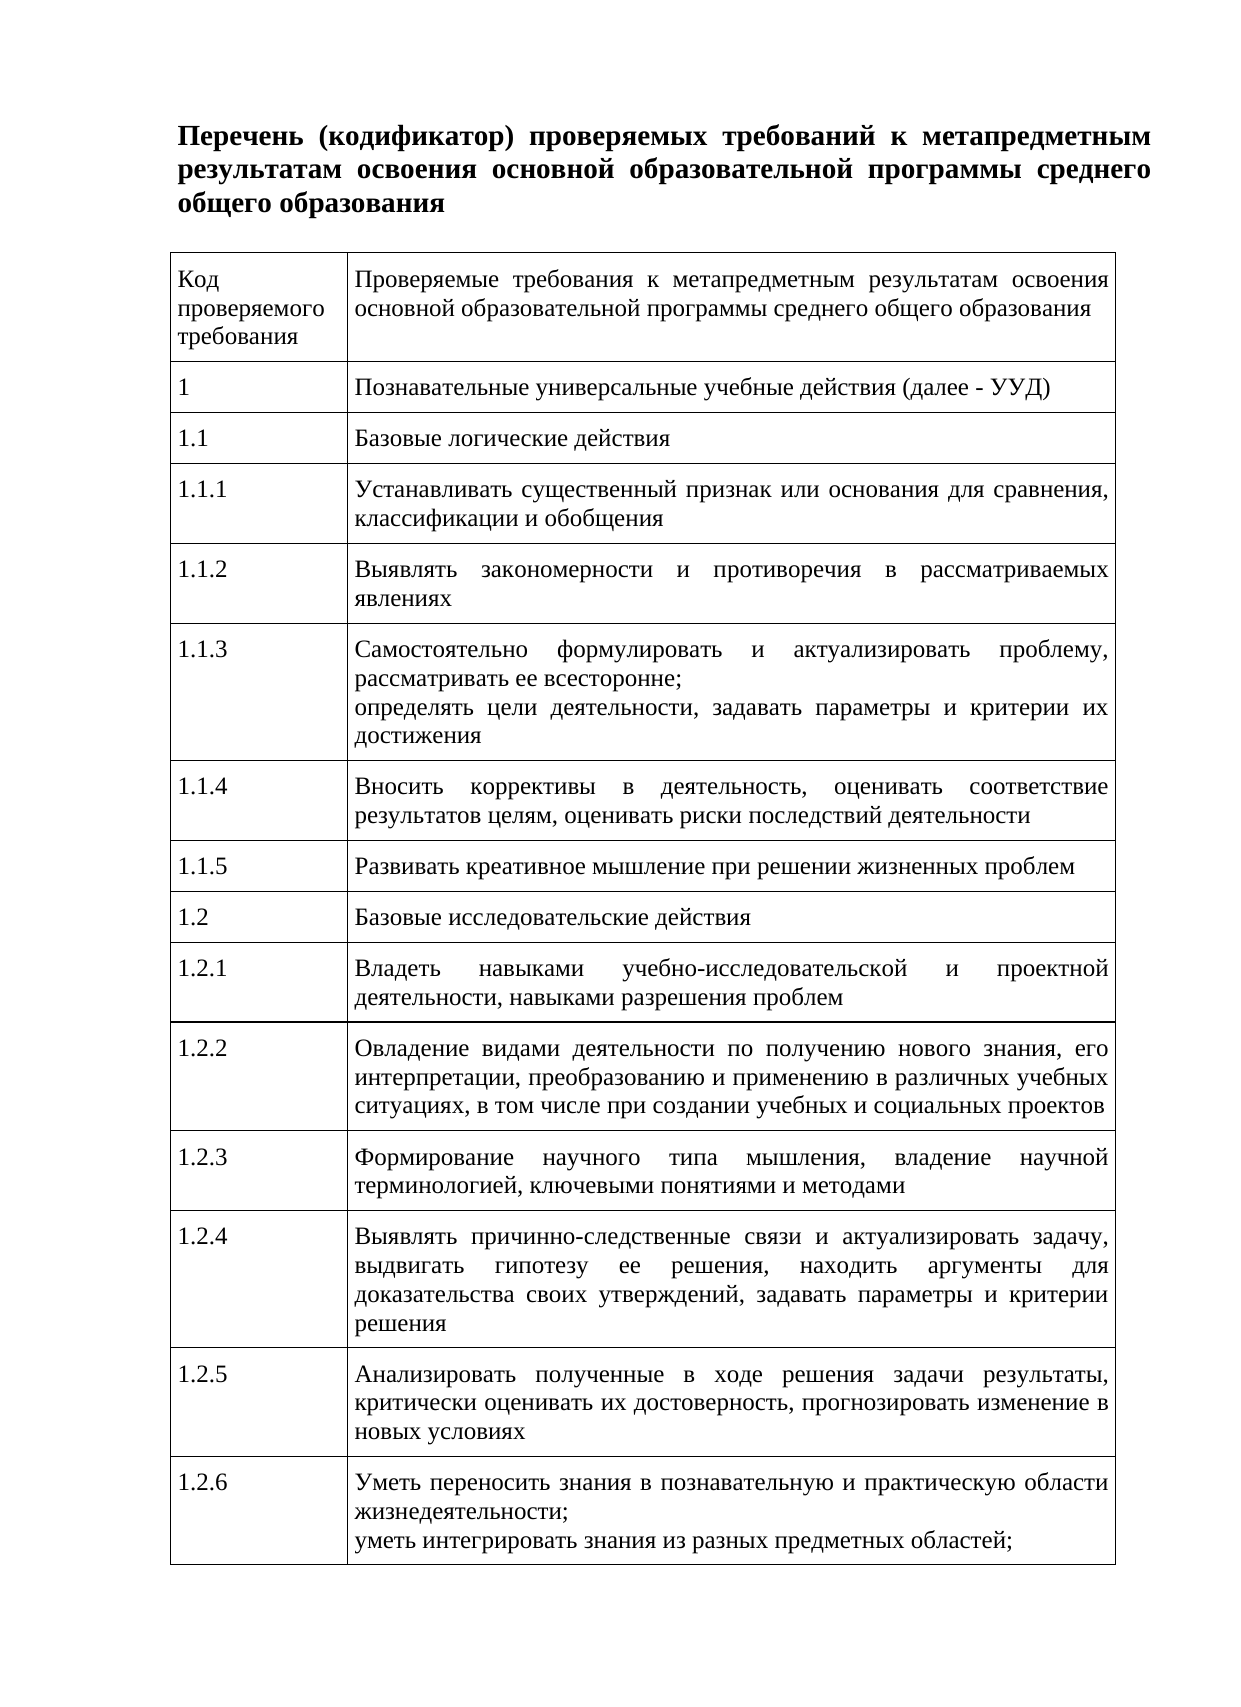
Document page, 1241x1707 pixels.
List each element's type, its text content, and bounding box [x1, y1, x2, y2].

table_cell 1.1.3 [171, 624, 347, 760]
table_cell 1.1.4 [171, 761, 347, 839]
table_cell 1.1.1 [171, 464, 347, 543]
table_cell Вносить коррективы в деятельность, оценивать соответствие результатов целям, оценивать риски последствий деятельности [348, 761, 1115, 839]
table_cell 1.2 [171, 892, 347, 942]
table_cell Выявлять причинно-следственные связи и актуализировать задачу, выдвигать гипотезу ее решения, находить аргументы для доказательства своих утверждений, задавать параметры и критерии решения [348, 1211, 1115, 1347]
table_cell 1.2.1 [171, 943, 347, 1021]
table_cell 1.2.6 [171, 1457, 347, 1564]
table_cell Базовые исследовательские действия [348, 892, 1115, 942]
table_cell Устанавливать существенный признак или основания для сравнения, классификации и обобщения [348, 464, 1115, 543]
table_cell 1.1 [171, 413, 347, 463]
table_cell Овладение видами деятельности по получению нового знания, его интерпретации, преобразованию и применению в различных учебных ситуациях, в том числе при создании учебных и социальных проектов [348, 1023, 1115, 1130]
text Перечень (кодификатор) проверяемых требований к метапредметным результатам освоения основной образовательной программы среднего общего образования [177, 118, 1152, 219]
table_cell Анализировать полученные в ходе решения задачи результаты, критически оценивать их достоверность, прогнозировать изменение в новых условиях [348, 1348, 1115, 1456]
table_cell 1.1.2 [171, 544, 347, 622]
table_header Код проверяемого требования [171, 253, 347, 361]
table_cell Владеть навыками учебно-исследовательской и проектной деятельности, навыками разрешения проблем [348, 943, 1115, 1021]
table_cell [348, 1457, 1115, 1564]
table_cell Формирование научного типа мышления, владение научной терминологией, ключевыми понятиями и методами [348, 1131, 1115, 1210]
table_cell 1.2.4 [171, 1211, 347, 1347]
table_cell Познавательные универсальные учебные действия (далее - УУД) [348, 362, 1115, 412]
table_cell Выявлять закономерности и противоречия в рассматриваемых явлениях [348, 544, 1115, 622]
table_cell 1.2.2 [171, 1023, 347, 1130]
table_cell Базовые логические действия [348, 413, 1115, 463]
table_header Проверяемые требования к метапредметным результатам освоения основной образовательной программы среднего общего образования [348, 253, 1115, 361]
table_cell Развивать креативное мышление при решении жизненных проблем [348, 841, 1115, 891]
table_cell 1.2.5 [171, 1348, 347, 1456]
table_cell Самостоятельно формулировать и актуализировать проблему, рассматривать ее всесторонне; определять цели деятельности, задавать параметры и критерии их достижения [348, 624, 1115, 760]
table_cell 1.1.5 [171, 841, 347, 891]
table_cell 1.2.3 [171, 1131, 347, 1210]
table_cell 1 [171, 362, 347, 412]
